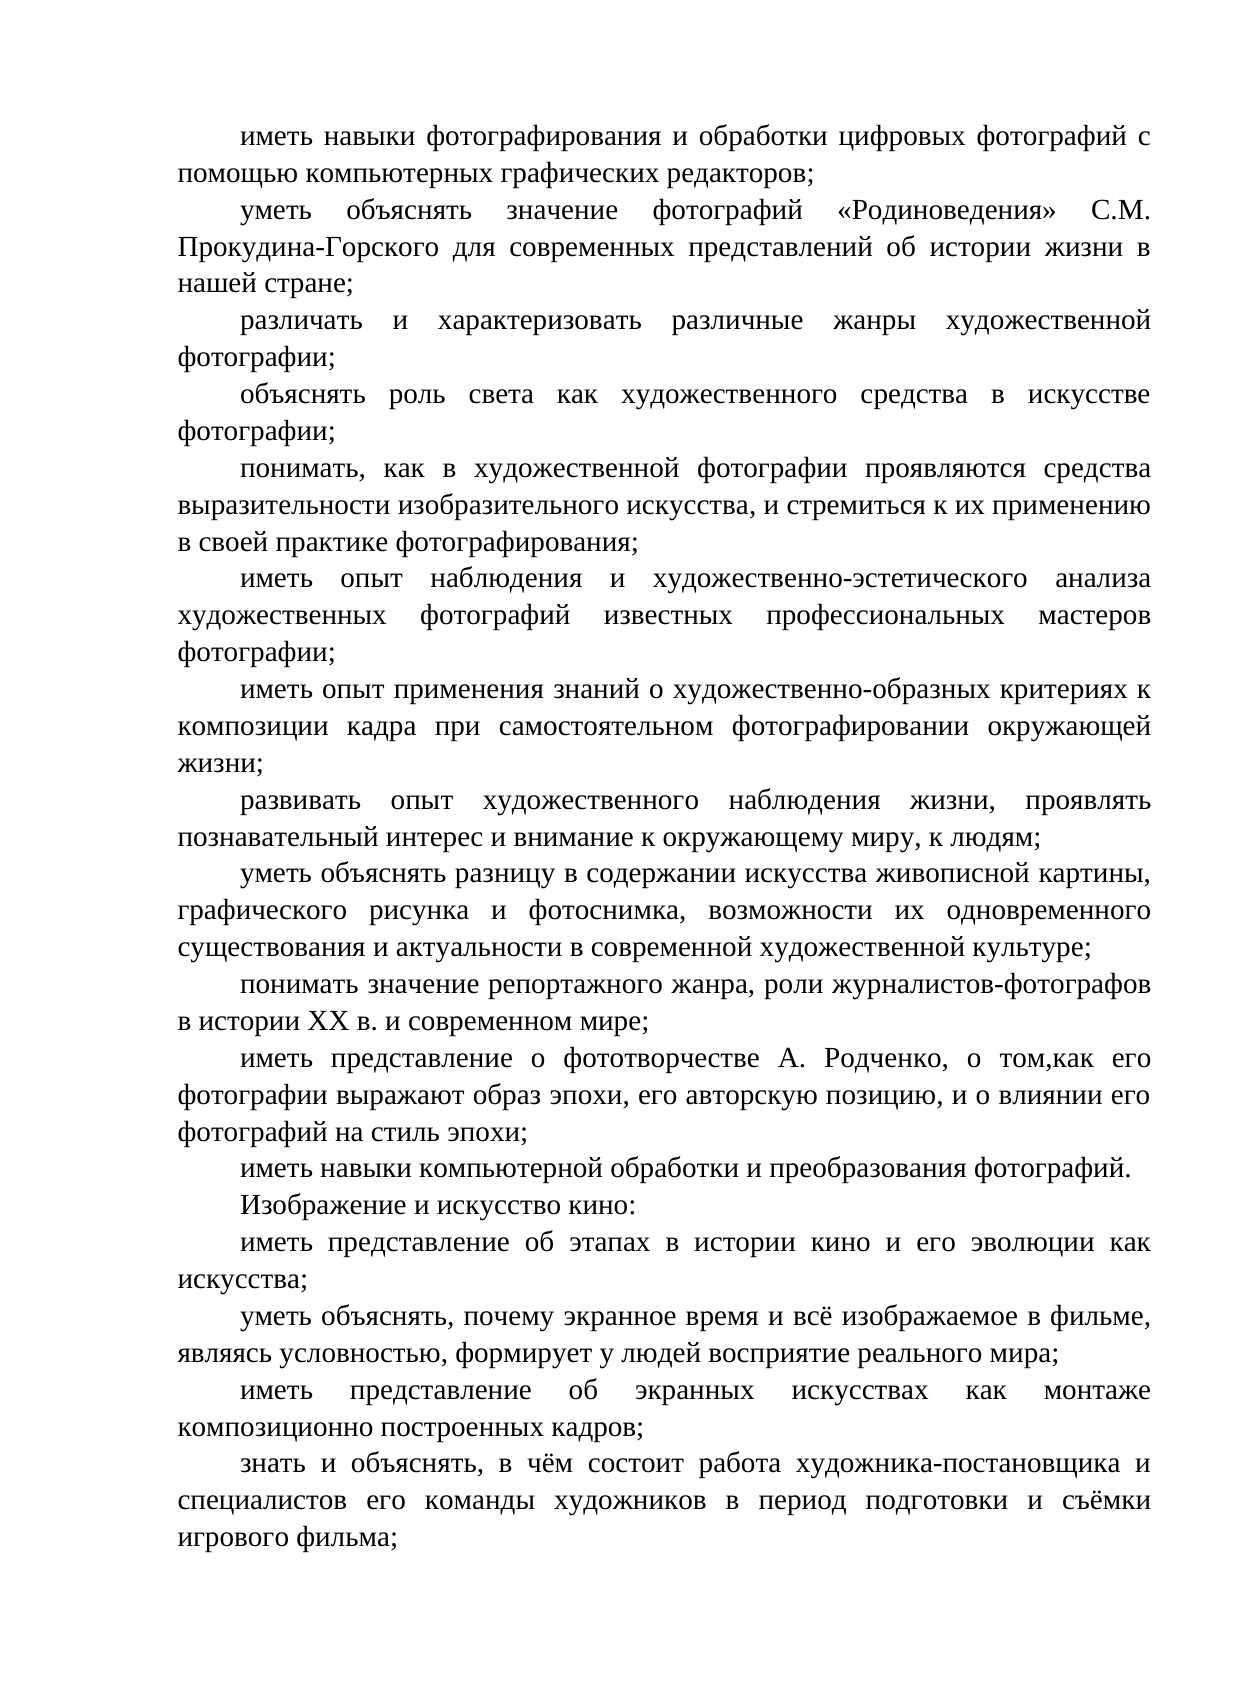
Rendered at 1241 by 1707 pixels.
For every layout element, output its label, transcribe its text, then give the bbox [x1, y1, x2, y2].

text различать и характеризовать различные жанры художественной фотографии; [177, 302, 1152, 373]
text уметь объяснять разницу в содержании искусства живописной картины, графического рисунка и фотоснимка, возможности их одновременного существования и актуальности в современной художественной культуре; [177, 856, 1152, 963]
text знать и объяснять, в чём состоит работа художника-постановщика и специалистов его команды художников в период подготовки и съёмки игрового фильма; [177, 1446, 1152, 1553]
text уметь объяснять значение фотографий «Родиноведения» С.М. Прокудина-Горского для современных представлений об истории жизни в нашей стране; [177, 192, 1152, 299]
text понимать, как в художественной фотографии проявляются средства выразительности изобразительного искусства, и стремиться к их применению в своей практике фотографирования; [177, 450, 1152, 557]
text развивать опыт художественного наблюдения жизни, проявлять познавательный интерес и внимание к окружающему миру, к людям; [177, 782, 1152, 852]
text объяснять роль света как художественного средства в искусстве фотографии; [177, 376, 1152, 447]
text иметь представление об этапах в истории кино и его эволюции как искусства; [177, 1224, 1152, 1295]
text иметь навыки компьютерной обработки и преобразования фотографий. [177, 1151, 1152, 1184]
text иметь представление об экранных искусствах как монтаже композиционно построенных кадров; [177, 1372, 1152, 1442]
text иметь опыт применения знаний о художественно-образных критериях к композиции кадра при самостоятельном фотографировании окружающей жизни; [177, 671, 1152, 778]
text иметь опыт наблюдения и художественно-эстетического анализа художественных фотографий известных профессиональных мастеров фотографии; [177, 561, 1152, 668]
text понимать значение репортажного жанра, роли журналистов-фотографов в истории ХХ в. и современном мире; [177, 966, 1152, 1037]
text уметь объяснять, почему экранное время и всё изображаемое в фильме, являясь условностью, формирует у людей восприятие реального мира; [177, 1298, 1152, 1368]
text Изображение и искусство кино: [177, 1187, 1152, 1221]
text иметь представление о фототворчестве А. Родченко, о том,как его фотографии выражают образ эпохи, его авторскую позицию, и о влиянии его фотографий на стиль эпохи; [177, 1040, 1152, 1147]
text иметь навыки фотографирования и обработки цифровых фотографий с помощью компьютерных графических редакторов; [177, 118, 1152, 188]
